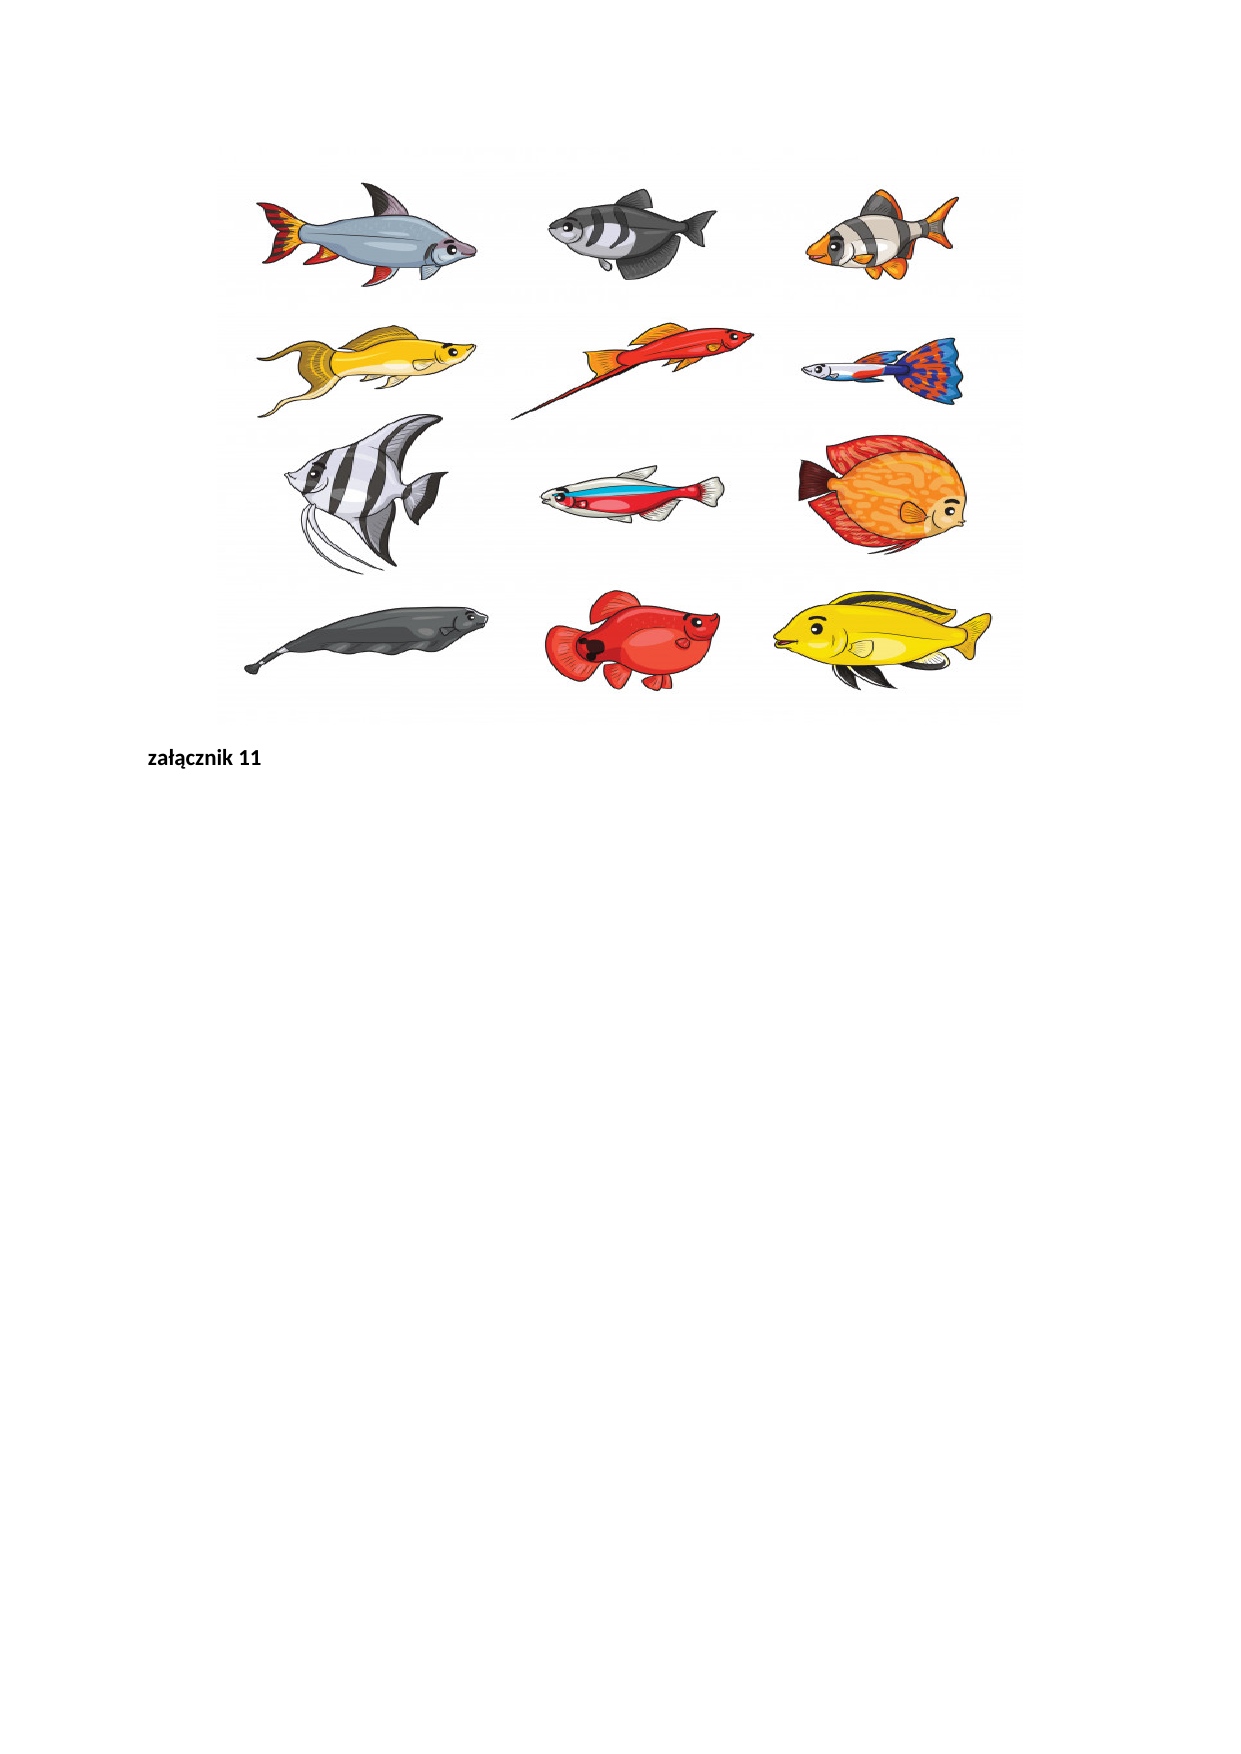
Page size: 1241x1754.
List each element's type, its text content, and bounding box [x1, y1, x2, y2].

text załącznik 11 [148, 743, 1093, 771]
picture [217, 147, 1024, 725]
